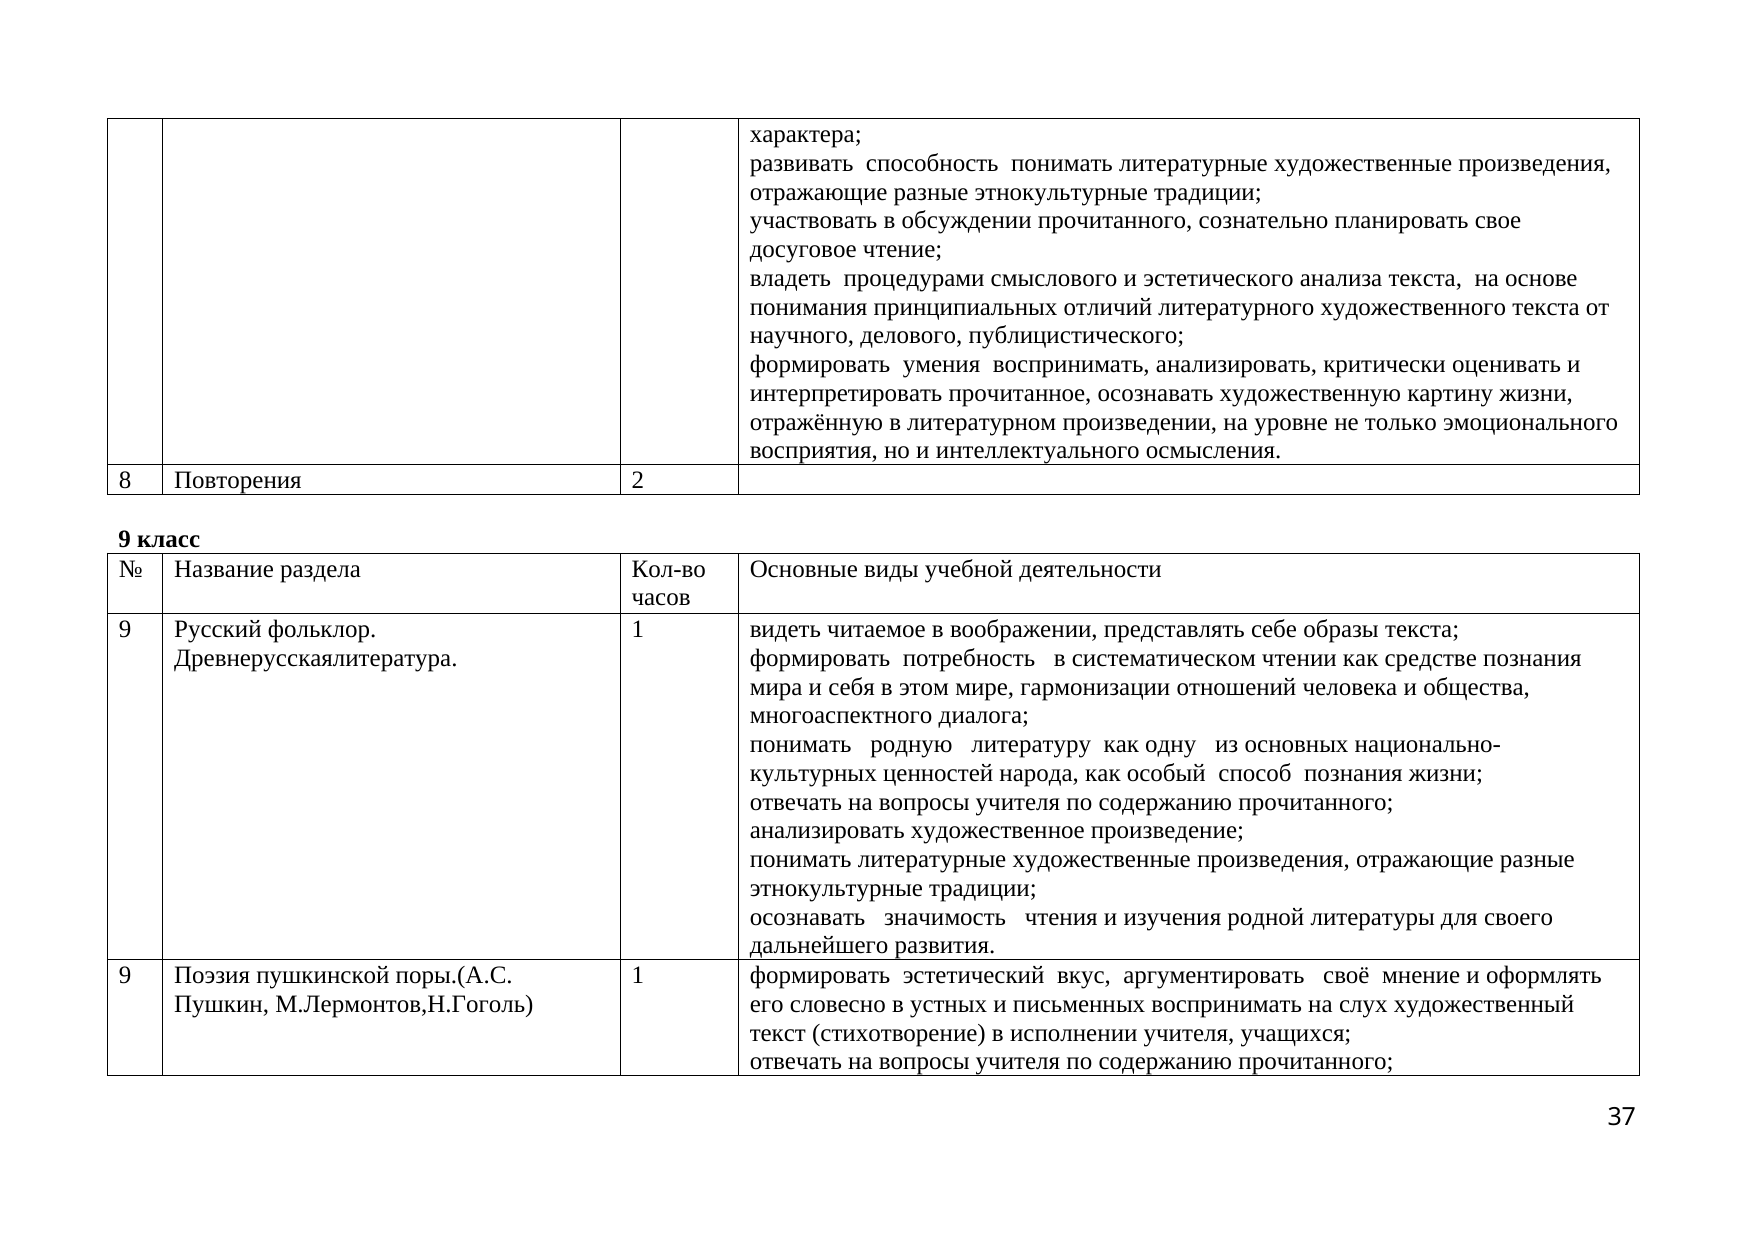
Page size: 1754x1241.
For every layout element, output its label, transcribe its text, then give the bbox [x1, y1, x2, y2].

table_cell Русский фольклор. Древнерусскаялитература. [163, 614, 620, 959]
table_cell [739, 465, 1639, 494]
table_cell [739, 119, 1639, 464]
text 9 класс [118, 524, 1624, 553]
table_cell Повторения [163, 465, 620, 494]
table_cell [739, 960, 1639, 1075]
table_cell 9 [108, 960, 162, 1075]
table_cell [163, 960, 620, 1075]
table_cell 1 [621, 960, 738, 1075]
table_cell 8 [108, 119, 162, 464]
table_cell видеть читаемое в воображении, представлять себе образы текста; формировать потребность в систематическом чтении как средстве познания мира и себя в этом мире, гармонизации отношений человека и общества, многоаспектного диалога; понимать родную литературу как одну из основных национально-культурных ценностей народа, как особый способ познания жизни; отвечать на вопросы учителя по содержанию прочитанного; анализировать художественное произведение; понимать литературные художественные произведения, отражающие разные этнокультурные традиции; осознавать значимость чтения и изучения родной литературы для своего дальнейшего развития. [739, 614, 1639, 959]
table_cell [163, 119, 620, 464]
table_header Название раздела [163, 554, 620, 613]
table_cell 8 [108, 465, 162, 494]
table_cell 1 [621, 614, 738, 959]
table_cell 6 [621, 119, 738, 464]
table_cell 9 [108, 614, 162, 959]
table_header Кол-во часов [621, 554, 738, 613]
table_cell 2 [621, 465, 738, 494]
table_header № [108, 554, 162, 613]
table_header Основные виды учебной деятельности [739, 554, 1639, 613]
